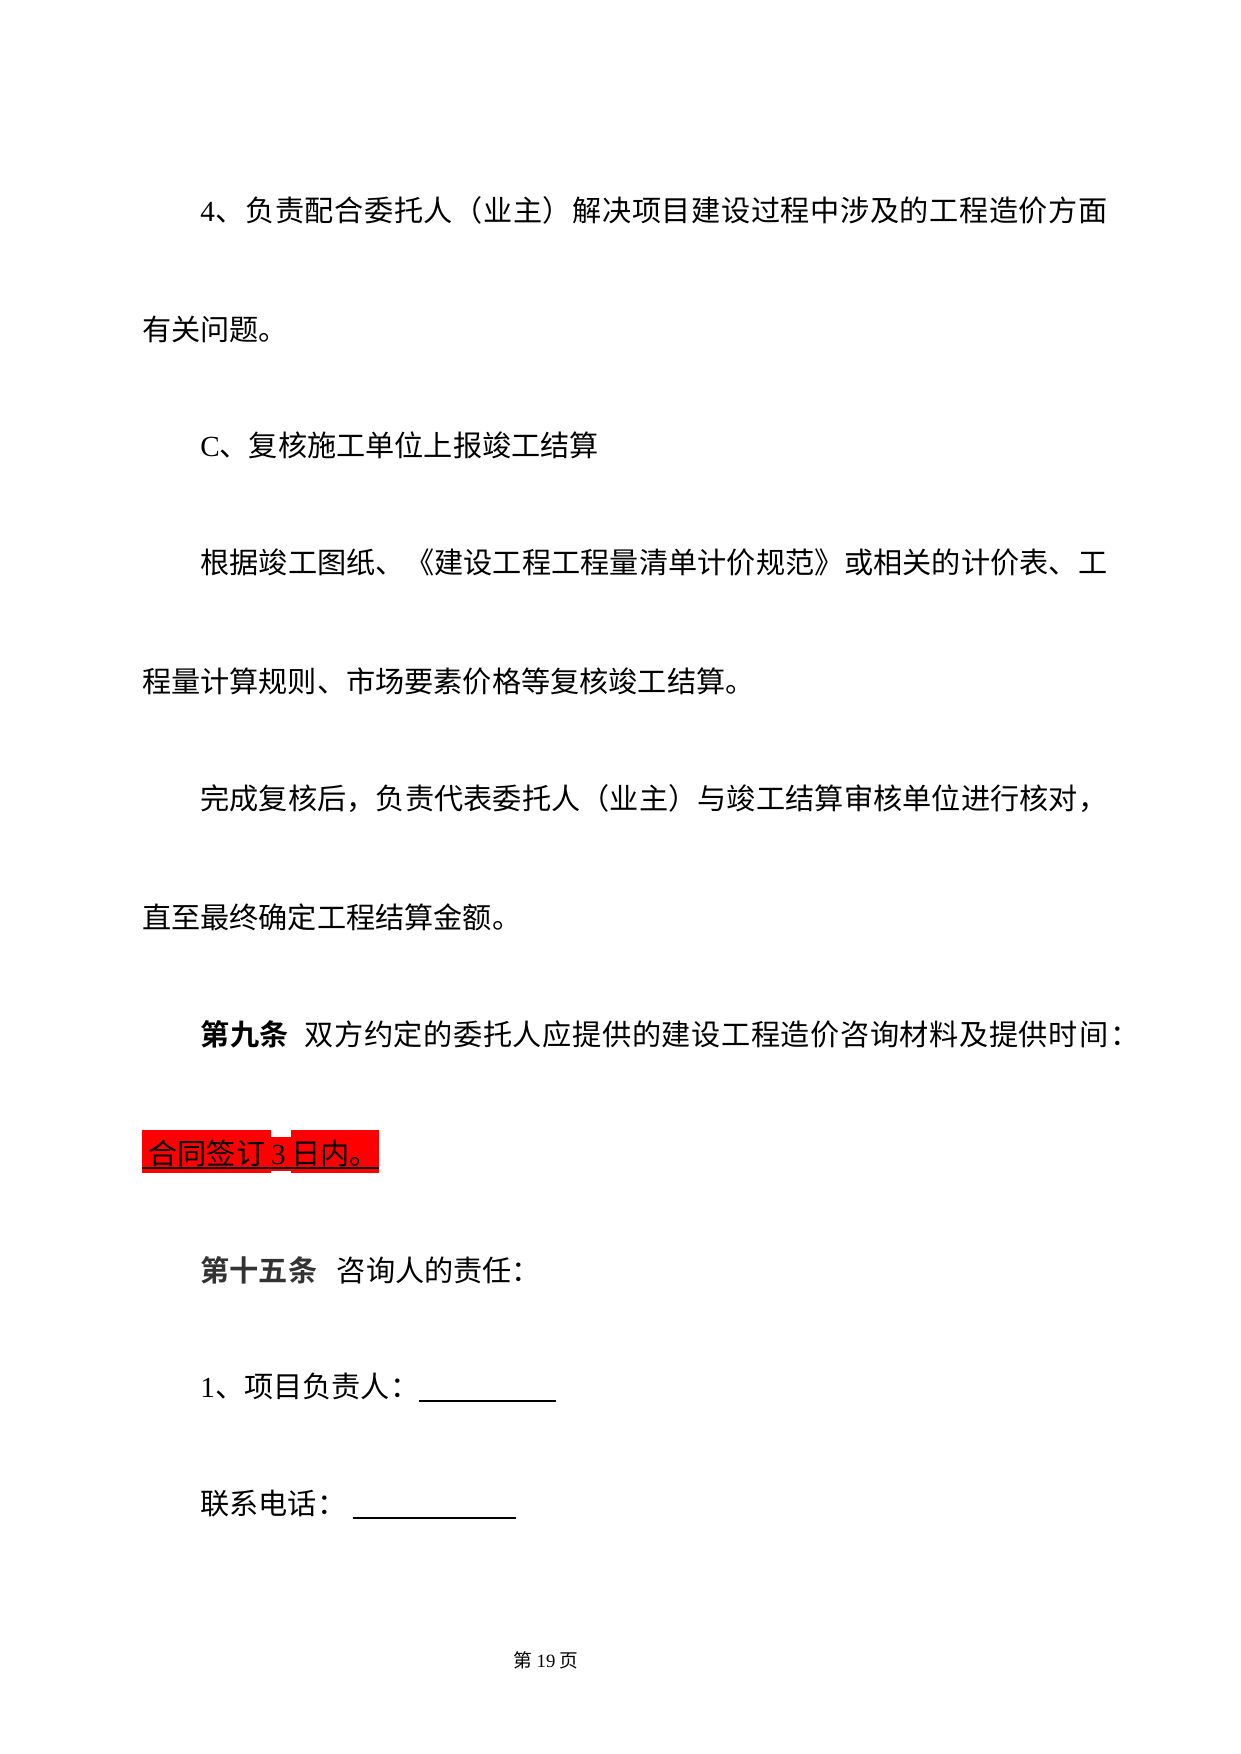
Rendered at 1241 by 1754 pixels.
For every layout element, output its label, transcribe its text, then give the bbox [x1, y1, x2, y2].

text C、复核施工单位上报竣工结算 [142, 404, 1110, 484]
text 4、负责配合委托人（业主）解决项目建设过程中涉及的工程造价方面有关问题。 [142, 168, 1110, 367]
text 联系电话： [142, 1462, 1110, 1542]
text 第九条 双方约定的委托人应提供的建设工程造价咨询材料及提供时间： 合同签订3日内。 [142, 993, 1110, 1191]
text 1、项目负责人： [142, 1345, 1110, 1425]
text 根据竣工图纸、《建设工程工程量清单计价规范》或相关的计价表、工程量计算规则、市场要素价格等复核竣工结算。 [142, 521, 1110, 719]
text 第十五条 咨询人的责任： [142, 1229, 1110, 1308]
text 完成复核后，负责代表委托人（业主）与竣工结算审核单位进行核对，直至最终确定工程结算金额。 [142, 757, 1110, 955]
